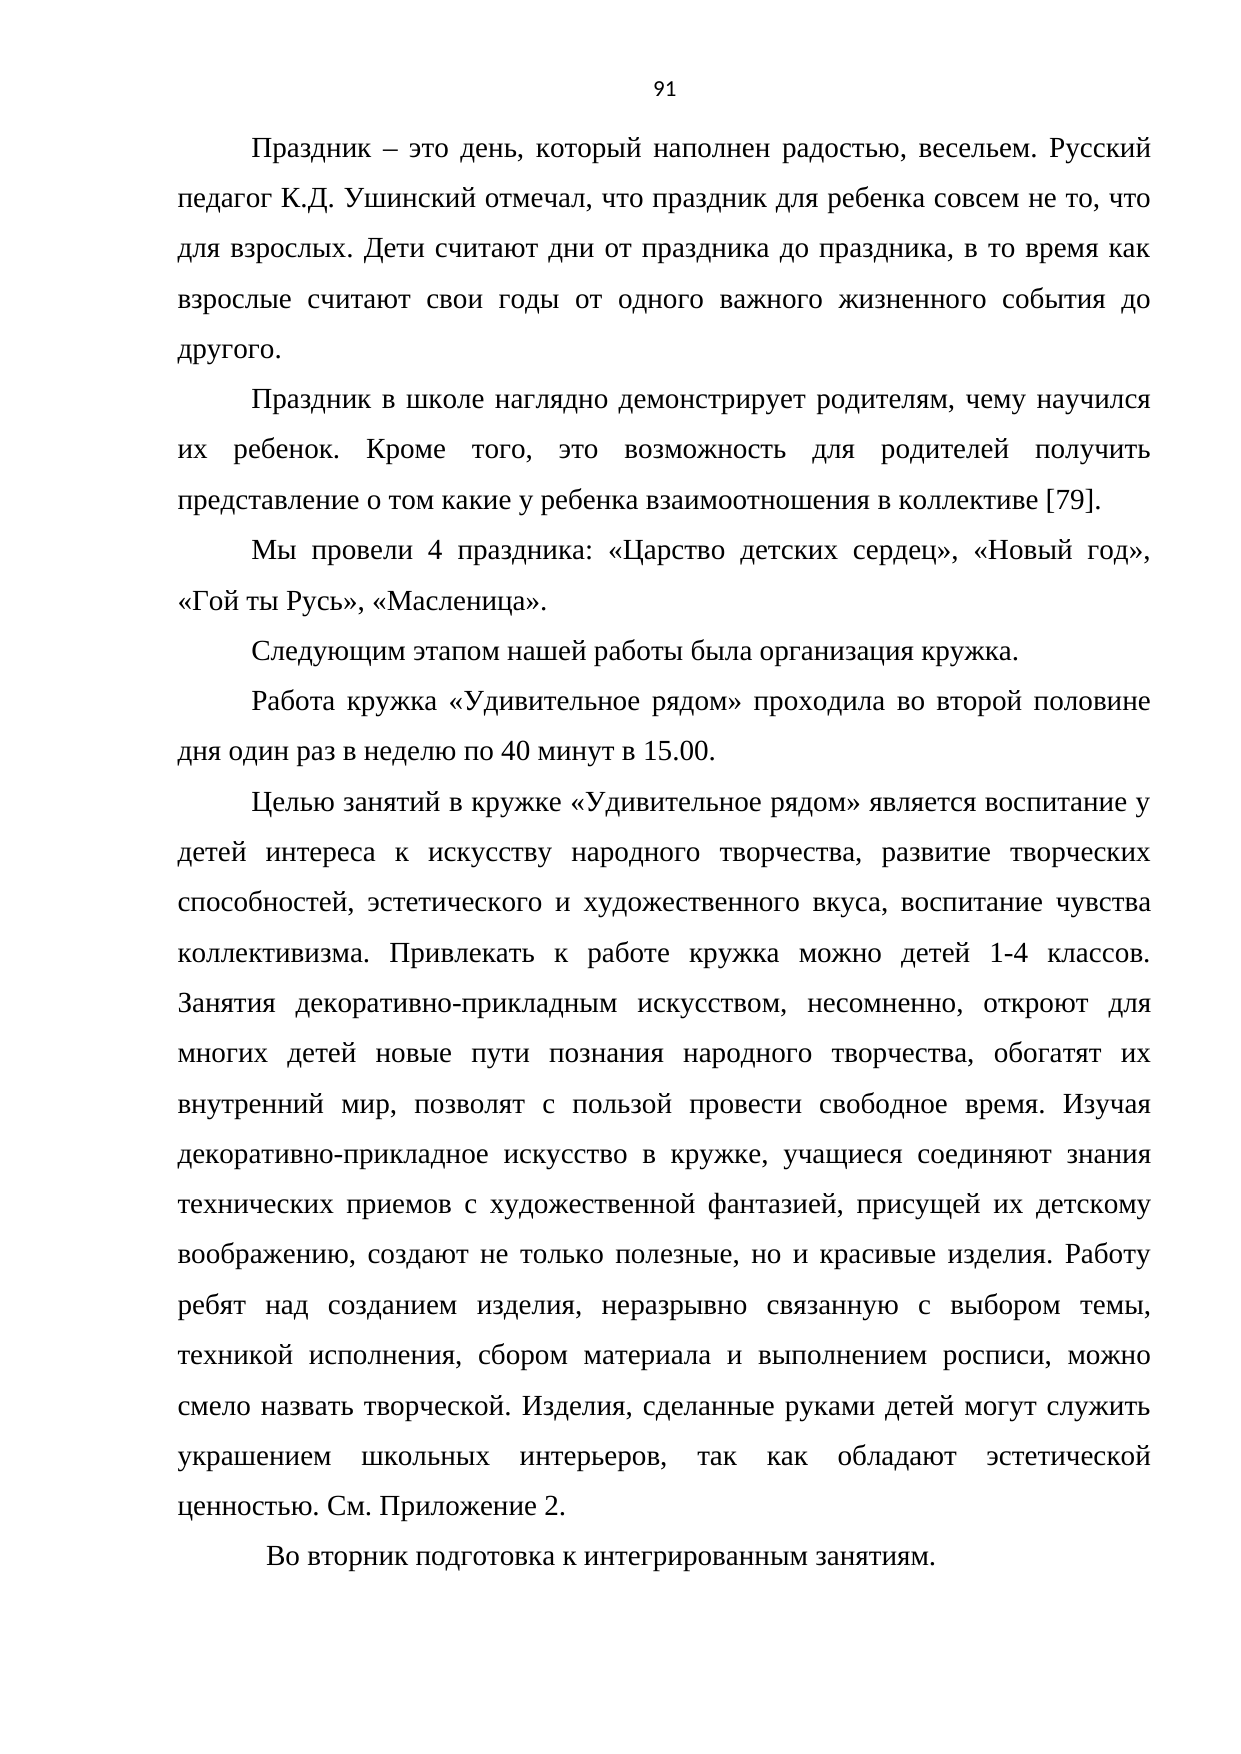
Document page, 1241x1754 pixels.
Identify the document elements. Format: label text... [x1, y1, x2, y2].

text Следующим этапом нашей работы была организация кружка. [177, 633, 1152, 666]
text Мы провели 4 праздника: «Царство детских сердец», «Новый год», «Гой ты Русь», «Масленица». [177, 532, 1152, 616]
text Целью занятий в кружке «Удивительное рядом» является воспитание у детей интереса к искусству народного творчества, развитие творческих способностей, эстетического и художественного вкуса, воспитание чувства коллективизма. Привлекать к работе кружка можно детей 1-4 классов. Занятия декоративно-прикладным искусством, несомненно, откроют для многих детей новые пути познания народного творчества, обогатят их внутренний мир, позволят с пользой провести свободное время. Изучая декоративно-прикладное искусство в кружке, учащиеся соединяют знания технических приемов с художественной фантазией, присущей их детскому воображению, создают не только полезные, но и красивые изделия. Работу ребят над созданием изделия, неразрывно связанную с выбором темы, техникой исполнения, сбором материала и выполнением росписи, можно смело назвать творческой. Изделия, сделанные руками детей могут служить украшением школьных интерьеров, так как обладают эстетической ценностью. См. Приложение 2. [177, 784, 1152, 1522]
text Работа кружка «Удивительное рядом» проходила во второй половине дня один раз в неделю по 40 минут в 15.00. [177, 683, 1152, 767]
text Праздник – это день, который наполнен радостью, весельем. Русский педагог К.Д. Ушинский отмечал, что праздник для ребенка совсем не то, что для взрослых. Дети считают дни от праздника до праздника, в то время как взрослые считают свои годы от одного важного жизненного события до другого. [177, 130, 1152, 364]
text Праздник в школе наглядно демонстрирует родителям, чему научился их ребенок. Кроме того, это возможность для родителей получить представление о том какие у ребенка взаимоотношения в коллективе [79]. [177, 381, 1152, 516]
text Во вторник подготовка к интегрированным занятиям. [177, 1538, 1152, 1572]
